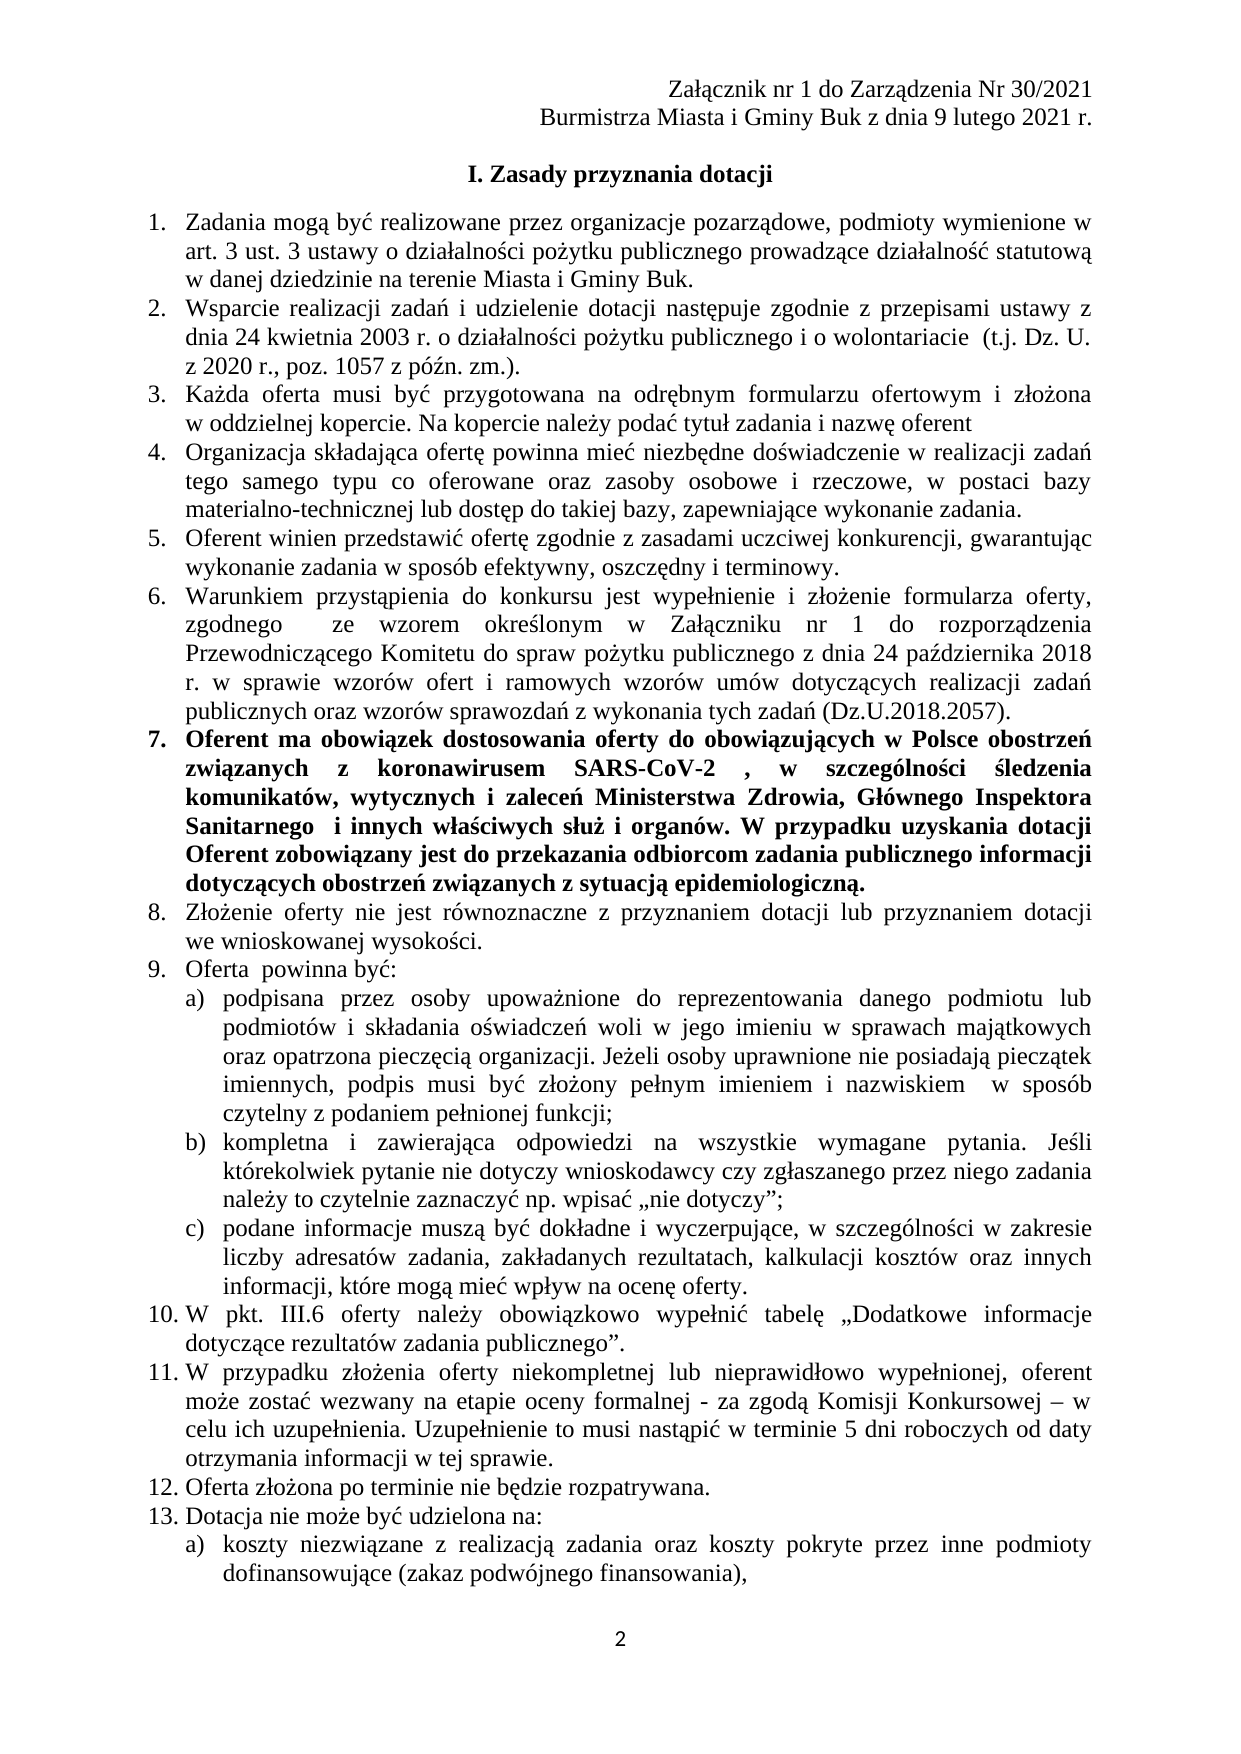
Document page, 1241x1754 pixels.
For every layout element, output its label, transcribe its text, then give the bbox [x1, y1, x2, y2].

list podpisana przez osoby upoważnione do reprezentowania danego podmiotu lub podmiotów i składania oświadczeń woli w jego imieniu w sprawach majątkowych oraz opatrzona pieczęcią organizacji. Jeżeli osoby uprawnione nie posiadają pieczątek imiennych, podpis musi być złożony pełnym imieniem i nazwiskiem w sposób czytelny z podaniem pełnionej funkcji; [185, 983, 1093, 1127]
text I. Zasady przyznania dotacji [148, 159, 1093, 188]
list Złożenie oferty nie jest równoznaczne z przyznaniem dotacji lub przyznaniem dotacji we wnioskowanej wysokości. [148, 897, 1093, 954]
list W przypadku złożenia oferty niekompletnej lub nieprawidłowo wypełnionej, oferent może zostać wezwany na etapie oceny formalnej - za zgodą Komisji Konkursowej – w celu ich uzupełnienia. Uzupełnienie to musi nastąpić w terminie 5 dni roboczych od daty otrzymania informacji w tej sprawie. [148, 1357, 1093, 1472]
list Oferta złożona po terminie nie będzie rozpatrywana. [148, 1472, 1093, 1501]
list Oferta powinna być: [148, 954, 1093, 983]
list Oferent ma obowiązek dostosowania oferty do obowiązujących w Polsce obostrzeń związanych z koronawirusem SARS-CoV-2 , w szczególności śledzenia komunikatów, wytycznych i zaleceń Ministerstwa Zdrowia, Głównego Inspektora Sanitarnego i innych właściwych służ i organów. W przypadku uzyskania dotacji Oferent zobowiązany jest do przekazania odbiorcom zadania publicznego informacji dotyczących obostrzeń związanych z sytuacją epidemiologiczną. [148, 724, 1093, 897]
list Zadania mogą być realizowane przez organizacje pozarządowe, podmioty wymienione w art. 3 ust. 3 ustawy o działalności pożytku publicznego prowadzące działalność statutową w danej dziedzinie na terenie Miasta i Gminy Buk. [148, 207, 1093, 293]
list Wsparcie realizacji zadań i udzielenie dotacji następuje zgodnie z przepisami ustawy z dnia 24 kwietnia 2003 r. o działalności pożytku publicznego i o wolontariacie (t.j. Dz. U. z 2020 r., poz. 1057 z późn. zm.). [148, 293, 1093, 379]
list Warunkiem przystąpienia do konkursu jest wypełnienie i złożenie formularza oferty, zgodnego ze wzorem określonym w Załączniku nr 1 do rozporządzenia Przewodniczącego Komitetu do spraw pożytku publicznego z dnia 24 października 2018 r. w sprawie wzorów ofert i ramowych wzorów umów dotyczących realizacji zadań publicznych oraz wzorów sprawozdań z wykonania tych zadań (Dz.U.2018.2057). [148, 581, 1093, 724]
list Każda oferta musi być przygotowana na odrębnym formularzu ofertowym i złożona w oddzielnej kopercie. Na kopercie należy podać tytuł zadania i nazwę oferent [148, 379, 1093, 437]
list W pkt. III.6 oferty należy obowiązkowo wypełnić tabelę „Dodatkowe informacje dotyczące rezultatów zadania publicznego”. [148, 1299, 1093, 1357]
list podane informacje muszą być dokładne i wyczerpujące, w szczególności w zakresie liczby adresatów zadania, zakładanych rezultatach, kalkulacji kosztów oraz innych informacji, które mogą mieć wpływ na ocenę oferty. [185, 1213, 1093, 1299]
list Dotacja nie może być udzielona na: [148, 1501, 1093, 1529]
list Organizacja składająca ofertę powinna mieć niezbędne doświadczenie w realizacji zadań tego samego typu co oferowane oraz zasoby osobowe i rzeczowe, w postaci bazy materialno-technicznej lub dostęp do takiej bazy, zapewniające wykonanie zadania. [148, 437, 1093, 523]
list Oferent winien przedstawić ofertę zgodnie z zasadami uczciwej konkurencji, gwarantując wykonanie zadania w sposób efektywny, oszczędny i terminowy. [148, 523, 1093, 581]
list kompletna i zawierająca odpowiedzi na wszystkie wymagane pytania. Jeśli którekolwiek pytanie nie dotyczy wnioskodawcy czy zgłaszanego przez niego zadania należy to czytelnie zaznaczyć np. wpisać „nie dotyczy”; [185, 1127, 1093, 1213]
list koszty niezwiązane z realizacją zadania oraz koszty pokryte przez inne podmioty dofinansowujące (zakaz podwójnego finansowania), [185, 1529, 1093, 1587]
